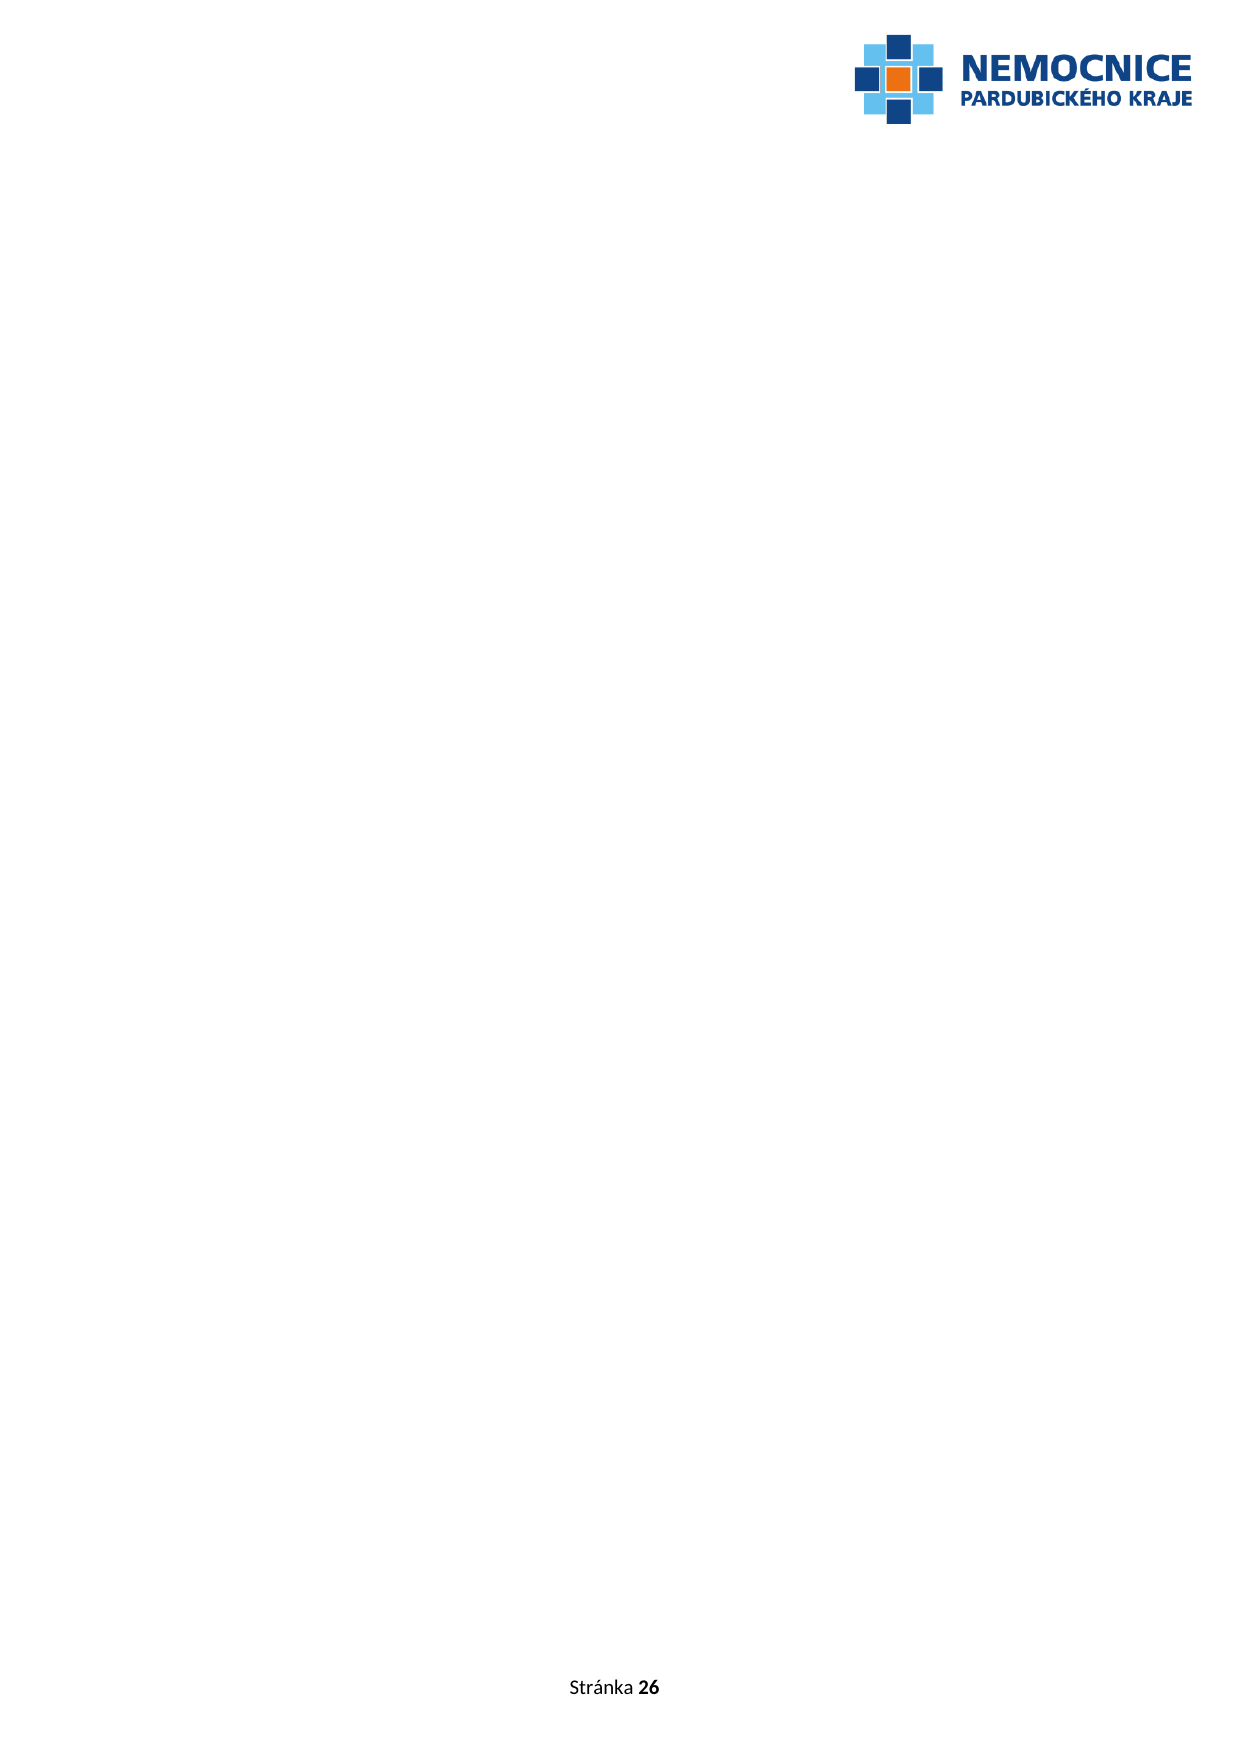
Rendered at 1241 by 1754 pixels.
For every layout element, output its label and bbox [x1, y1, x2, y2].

picture [853, 33, 1192, 125]
